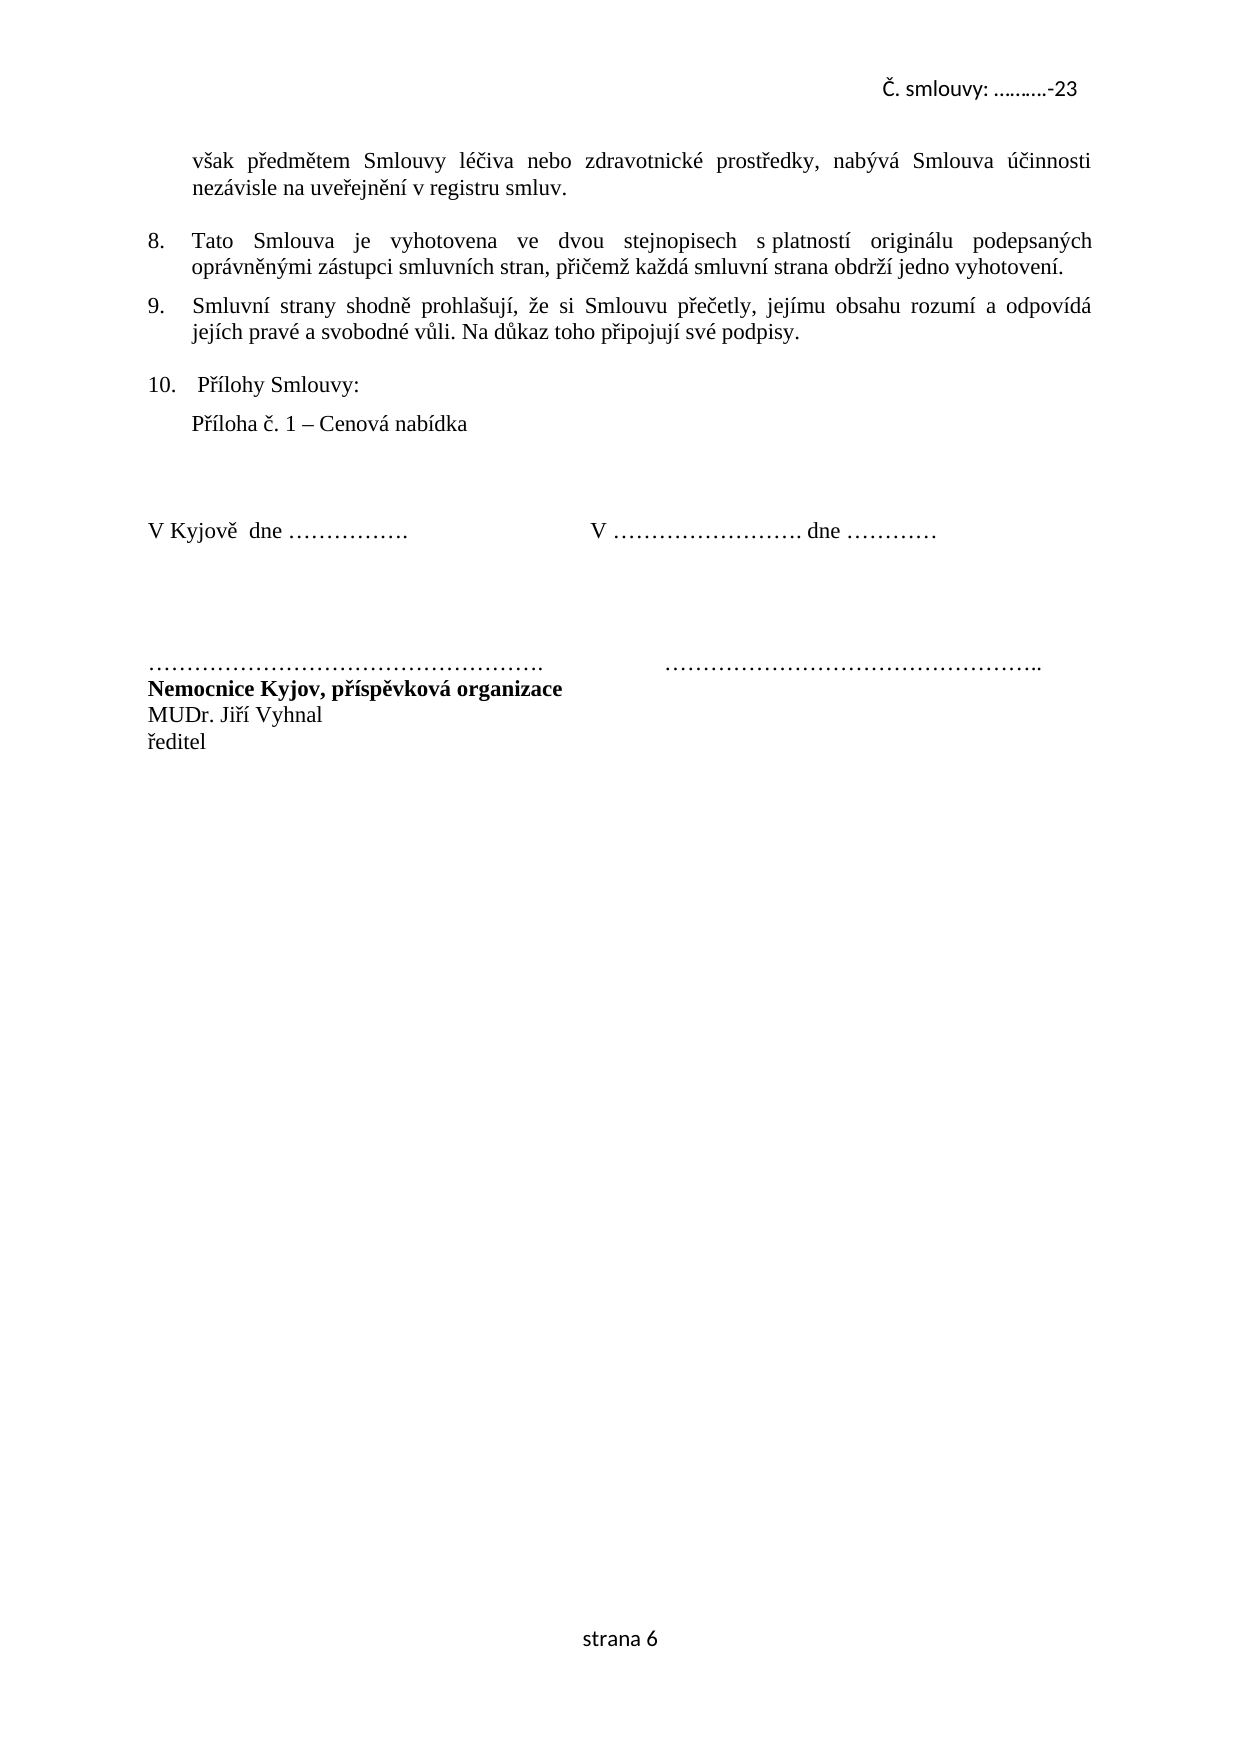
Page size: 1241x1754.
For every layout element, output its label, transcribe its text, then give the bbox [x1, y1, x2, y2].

text Příloha č. 1 – Cenová nabídka [148, 410, 1093, 436]
text 10. Přílohy Smlouvy: [148, 371, 1093, 397]
text Nemocnice Kyjov, příspěvková organizace [148, 675, 1093, 701]
text ……………………………………………. ………………………………………….. [148, 649, 1093, 675]
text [148, 148, 1093, 200]
text ředitel [148, 728, 1093, 754]
text V Kyjově dne ……………. V ……………………. dne ………… [148, 517, 1093, 543]
text MUDr. Jiří Vyhnal [148, 701, 1093, 728]
text 8. Tato Smlouva je vyhotovena ve dvou stejnopisech s platností originálu podepsaných oprávněnými zástupci smluvních stran, přičemž každá smluvní strana obdrží jedno vyhotovení. [148, 227, 1093, 279]
text 9. Smluvní strany shodně prohlašují, že si Smlouvu přečetly, jejímu obsahu rozumí a odpovídá jejích pravé a svobodné vůli. Na důkaz toho připojují své podpisy. [148, 292, 1093, 344]
